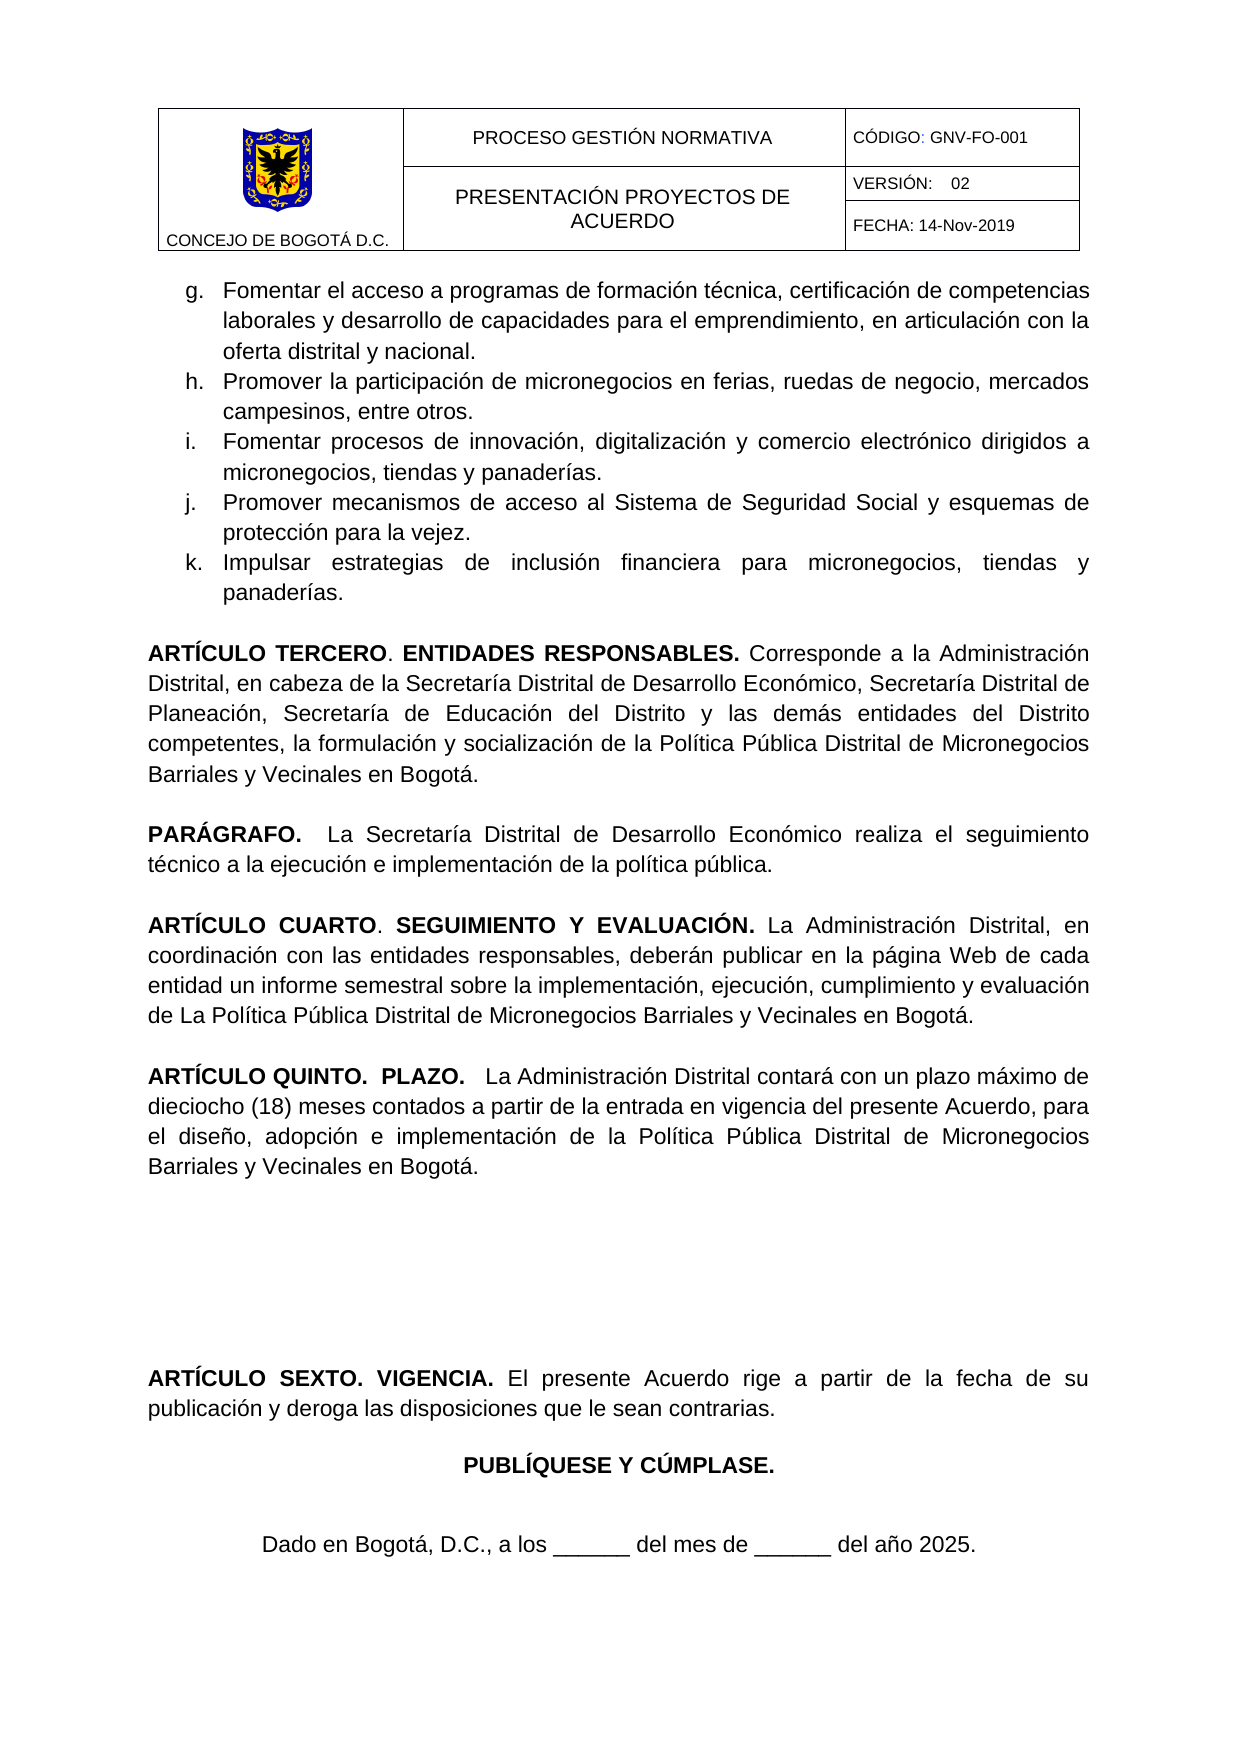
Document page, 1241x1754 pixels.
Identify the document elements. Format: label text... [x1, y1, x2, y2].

text PUBLÍQUESE Y CÚMPLASE. [148, 1452, 1090, 1478]
list Promover mecanismos de acceso al Sistema de Seguridad Social y esquemas de protección para la vejez. [185, 489, 1090, 545]
text Dado en Bogotá, D.C., a los ______ del mes de ______ del año 2025. [148, 1531, 1090, 1557]
picture [243, 128, 312, 212]
text PARÁGRAFO. La Secretaría Distrital de Desarrollo Económico realiza el seguimiento técnico a la ejecución e implementación de la política pública. [148, 821, 1090, 878]
text ARTÍCULO CUARTO. SEGUIMIENTO Y EVALUACIÓN. La Administración Distrital, en coordinación con las entidades responsables, deberán publicar en la página Web de cada entidad un informe semestral sobre la implementación, ejecución, cumplimiento y evaluación de La Política Pública Distrital de Micronegocios Barriales y Vecinales en Bogotá. [148, 912, 1090, 1029]
text ARTÍCULO TERCERO. ENTIDADES RESPONSABLES. Corresponde a la Administración Distrital, en cabeza de la Secretaría Distrital de Desarrollo Económico, Secretaría Distrital de Planeación, Secretaría de Educación del Distrito y las demás entidades del Distrito competentes, la formulación y socialización de la Política Pública Distrital de Micronegocios Barriales y Vecinales en Bogotá. [148, 640, 1090, 787]
list Promover la participación de micronegocios en ferias, ruedas de negocio, mercados campesinos, entre otros. [185, 368, 1090, 424]
text ARTÍCULO QUINTO. PLAZO. La Administración Distrital contará con un plazo máximo de dieciocho (18) meses contados a partir de la entrada en vigencia del presente Acuerdo, para el diseño, adopción e implementación de la Política Pública Distrital de Micronegocios Barriales y Vecinales en Bogotá. [148, 1063, 1090, 1180]
text ARTÍCULO SEXTO. VIGENCIA. El presente Acuerdo rige a partir de la fecha de su publicación y deroga las disposiciones que le sean contrarias. [148, 1365, 1090, 1421]
list Impulsar estrategias de inclusión financiera para micronegocios, tiendas y panaderías. [185, 549, 1090, 606]
list Fomentar el acceso a programas de formación técnica, certificación de competencias laborales y desarrollo de capacidades para el emprendimiento, en articulación con la oferta distrital y nacional. [185, 277, 1090, 364]
list Fomentar procesos de innovación, digitalización y comercio electrónico dirigidos a micronegocios, tiendas y panaderías. [185, 428, 1090, 485]
